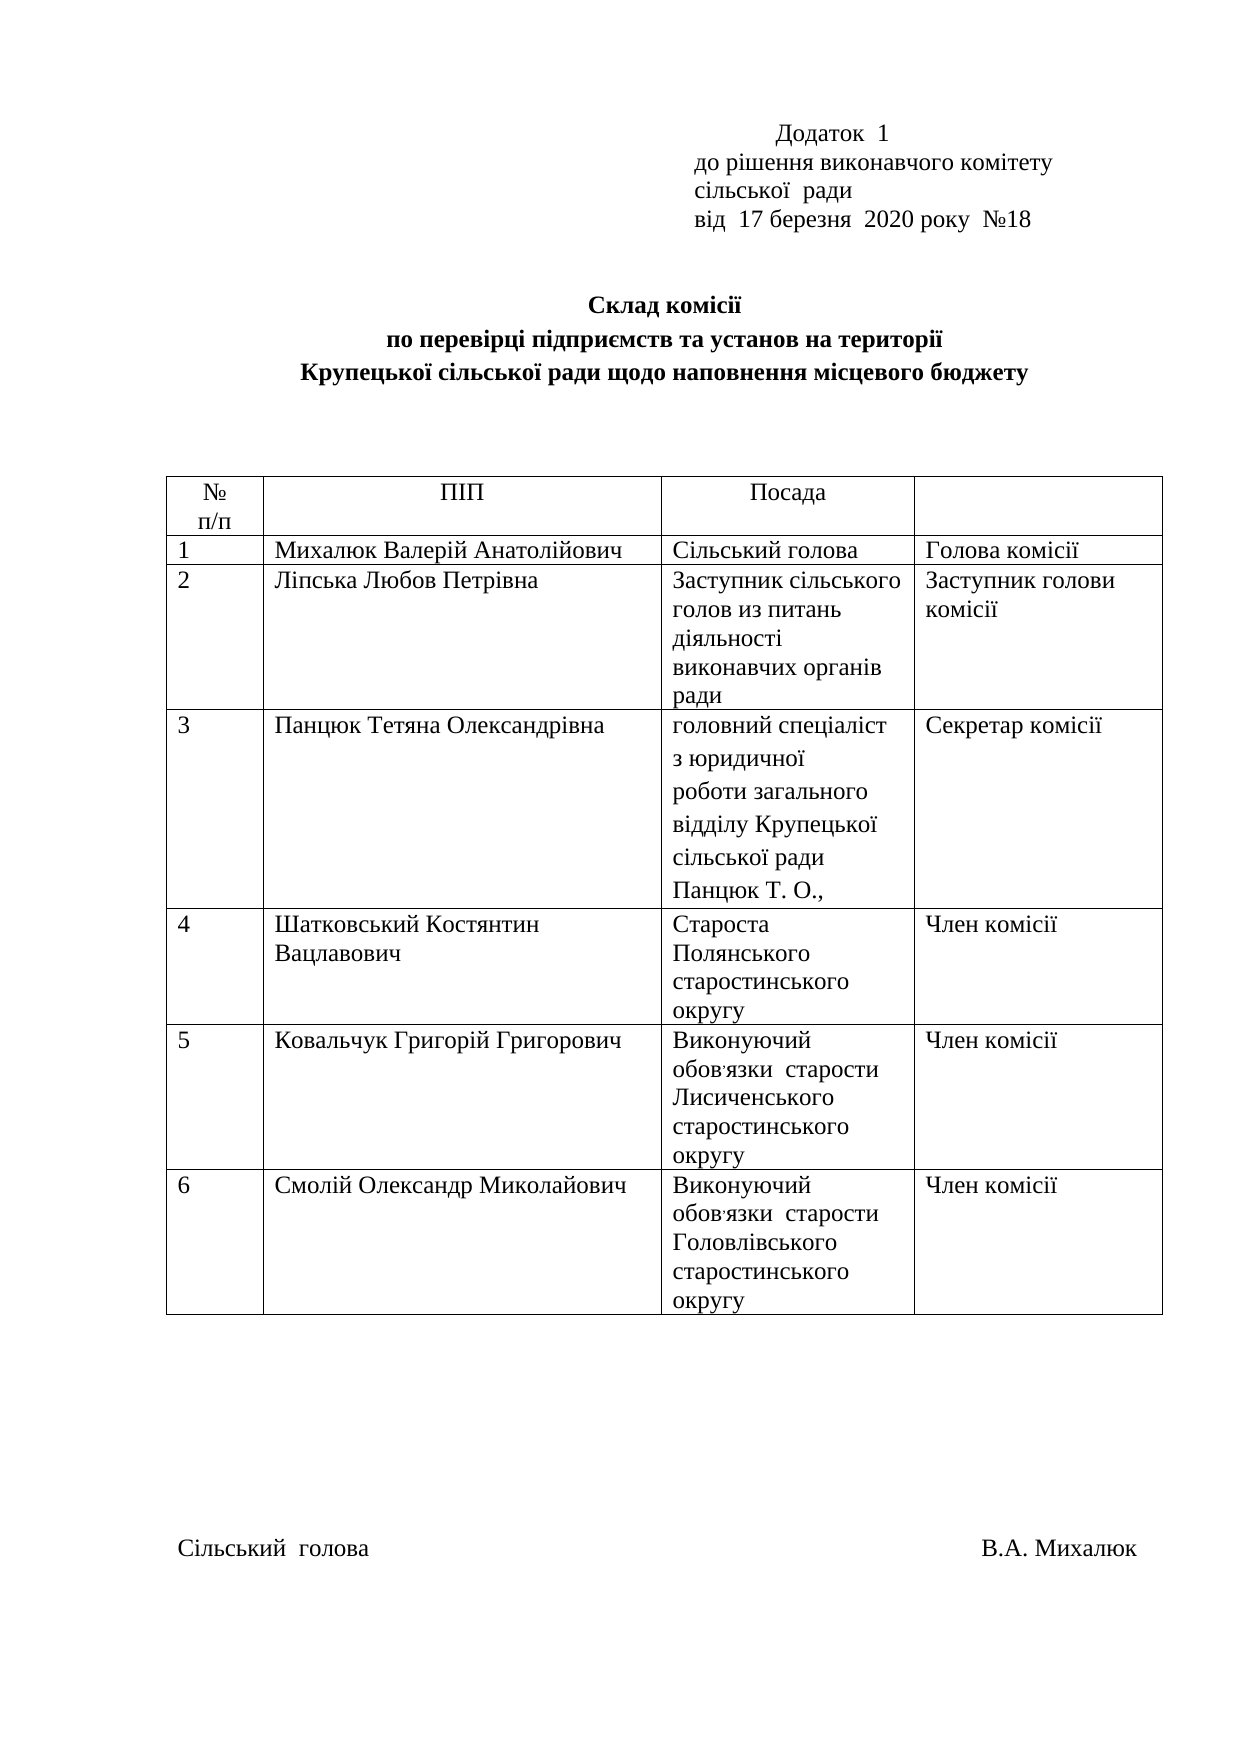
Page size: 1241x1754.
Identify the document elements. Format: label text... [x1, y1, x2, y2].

text Додаток 1 до рішення виконавчого комітету сільської ради від 17 березня 2020 року №18 [694, 118, 1152, 233]
table_cell Голова комісії [915, 536, 1162, 564]
table_header Посада [662, 477, 914, 534]
table_header ПІП [264, 477, 661, 534]
table_cell Член комісії [915, 909, 1162, 1024]
table_cell 4 [167, 909, 263, 1024]
table_cell Член комісії [915, 1170, 1162, 1313]
table_cell Панцюк Тетяна Олександрівна [264, 710, 661, 908]
text Сільський голова В.А. Михалюк [177, 1533, 1152, 1562]
table_cell 5 [167, 1025, 263, 1169]
table_cell 2 [167, 565, 263, 709]
table_cell Заступник голови комісії [915, 565, 1162, 709]
table_cell Сільський голова [662, 536, 914, 564]
table_cell Ліпська Любов Петрівна [264, 565, 661, 709]
table_cell Смолій Олександр Миколайович [264, 1170, 661, 1313]
table_cell Заступник сільського голов из питань діяльності виконавчих органів ради [662, 565, 914, 709]
table_cell Виконуючий обов,язки старости Головлівського старостинського округу [662, 1170, 914, 1313]
table_header [915, 477, 1162, 534]
table_cell Виконуючий обов,язки старости Лисиченського старостинського округу [662, 1025, 914, 1169]
table_cell 3 [167, 710, 263, 908]
table_cell Староста Полянського старостинського округу [662, 909, 914, 1024]
text Склад комісії [177, 291, 1152, 319]
text Крупецької сільської ради щодо наповнення місцевого бюджету [177, 357, 1152, 385]
table_cell 1 [167, 536, 263, 564]
table_cell 6 [167, 1170, 263, 1313]
table_header № п/п [167, 477, 263, 534]
text по перевірці підприємств та установ на території [177, 324, 1152, 352]
table_cell Михалюк Валерій Анатолійович [264, 536, 661, 564]
table_cell Секретар комісії [915, 710, 1162, 908]
table_cell Ковальчук Григорій Григорович [264, 1025, 661, 1169]
table_cell Член комісії [915, 1025, 1162, 1169]
table_cell головний спеціаліст з юридичної роботи загального відділу Крупецької сільської ради Панцюк Т. О., [662, 710, 914, 908]
table_cell Шатковський Костянтин Вацлавович [264, 909, 661, 1024]
